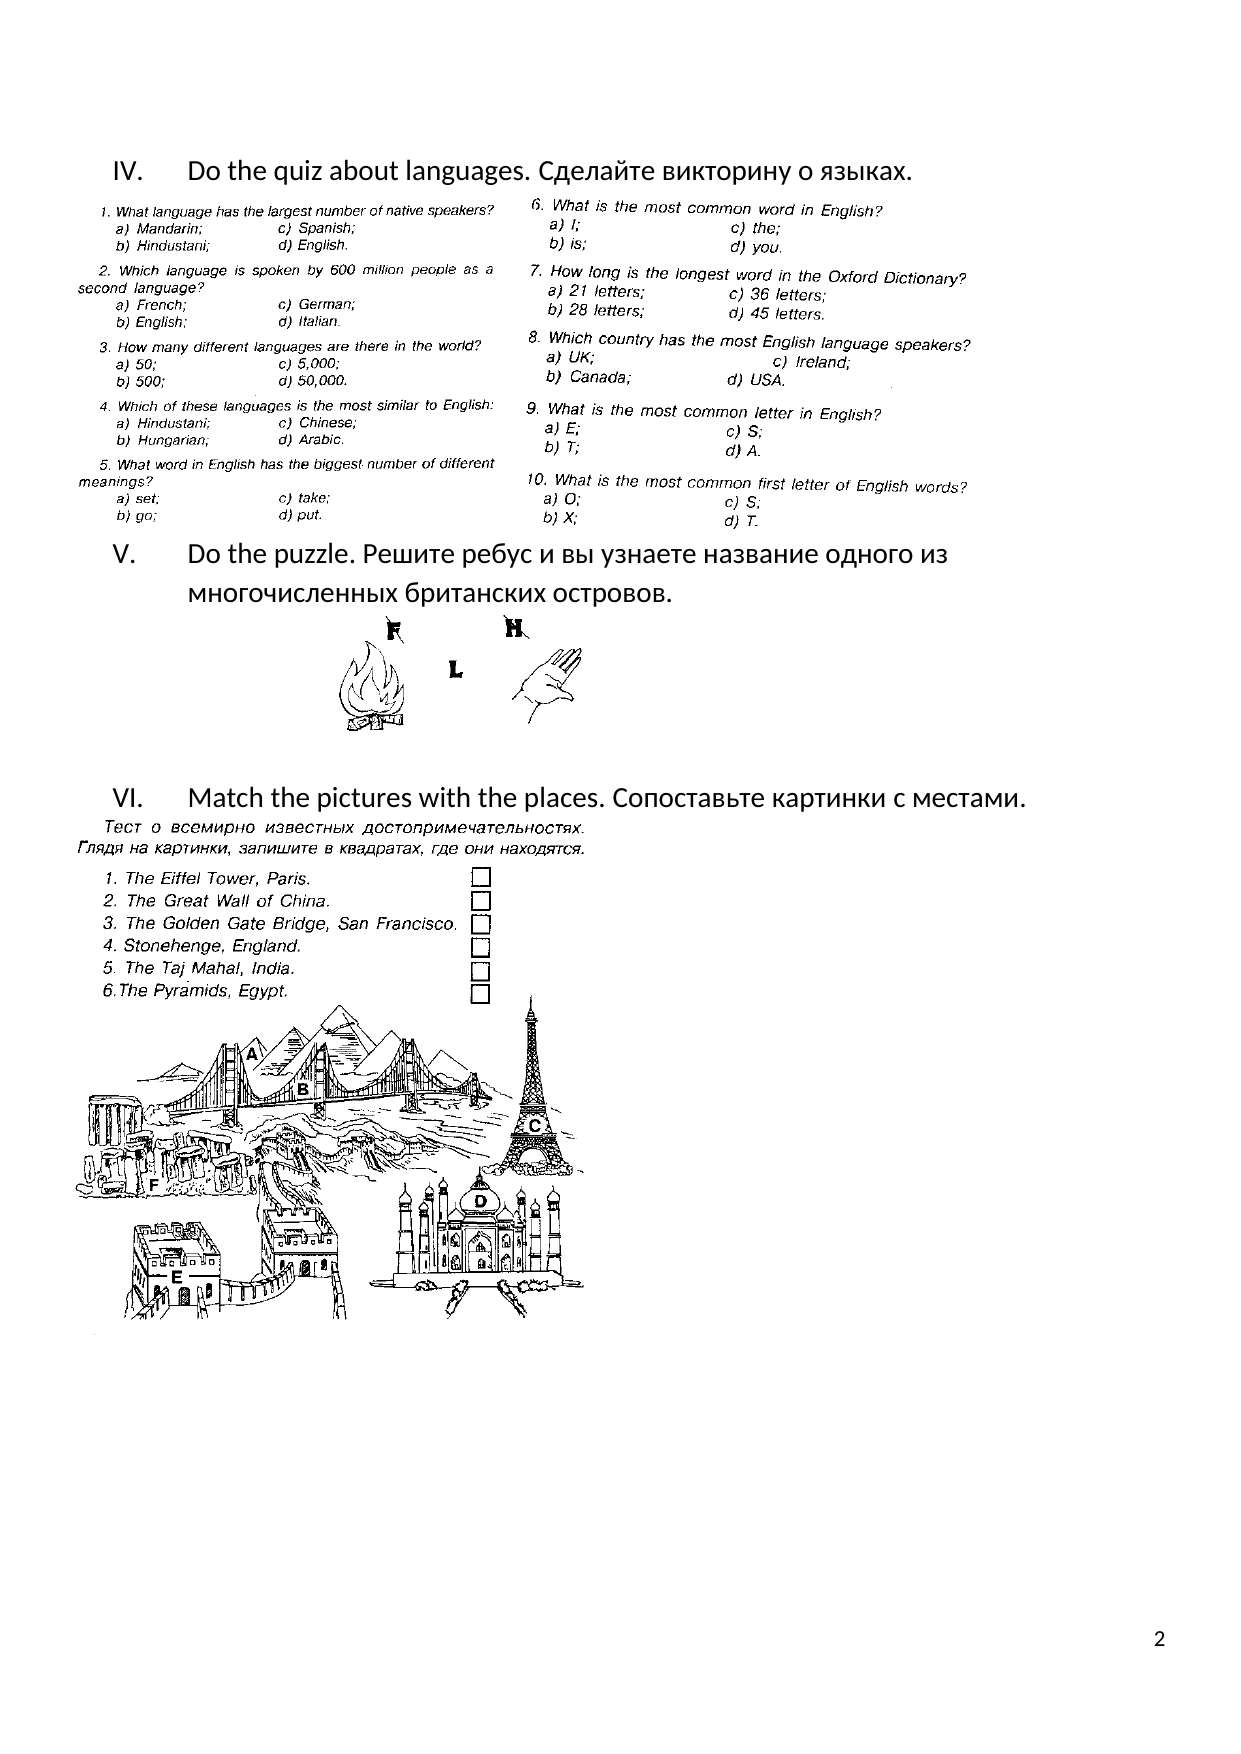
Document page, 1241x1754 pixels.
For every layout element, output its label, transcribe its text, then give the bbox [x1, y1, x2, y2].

list Match the pictures with the places. Сопоставьте картинки с местами. [112, 779, 1165, 815]
list Do the quiz about languages. Сделайте викторину о языках. [112, 152, 1165, 187]
list Do the puzzle. Решите ребус и вы узнаете название одного из многочисленных британских островов. [112, 536, 1165, 610]
